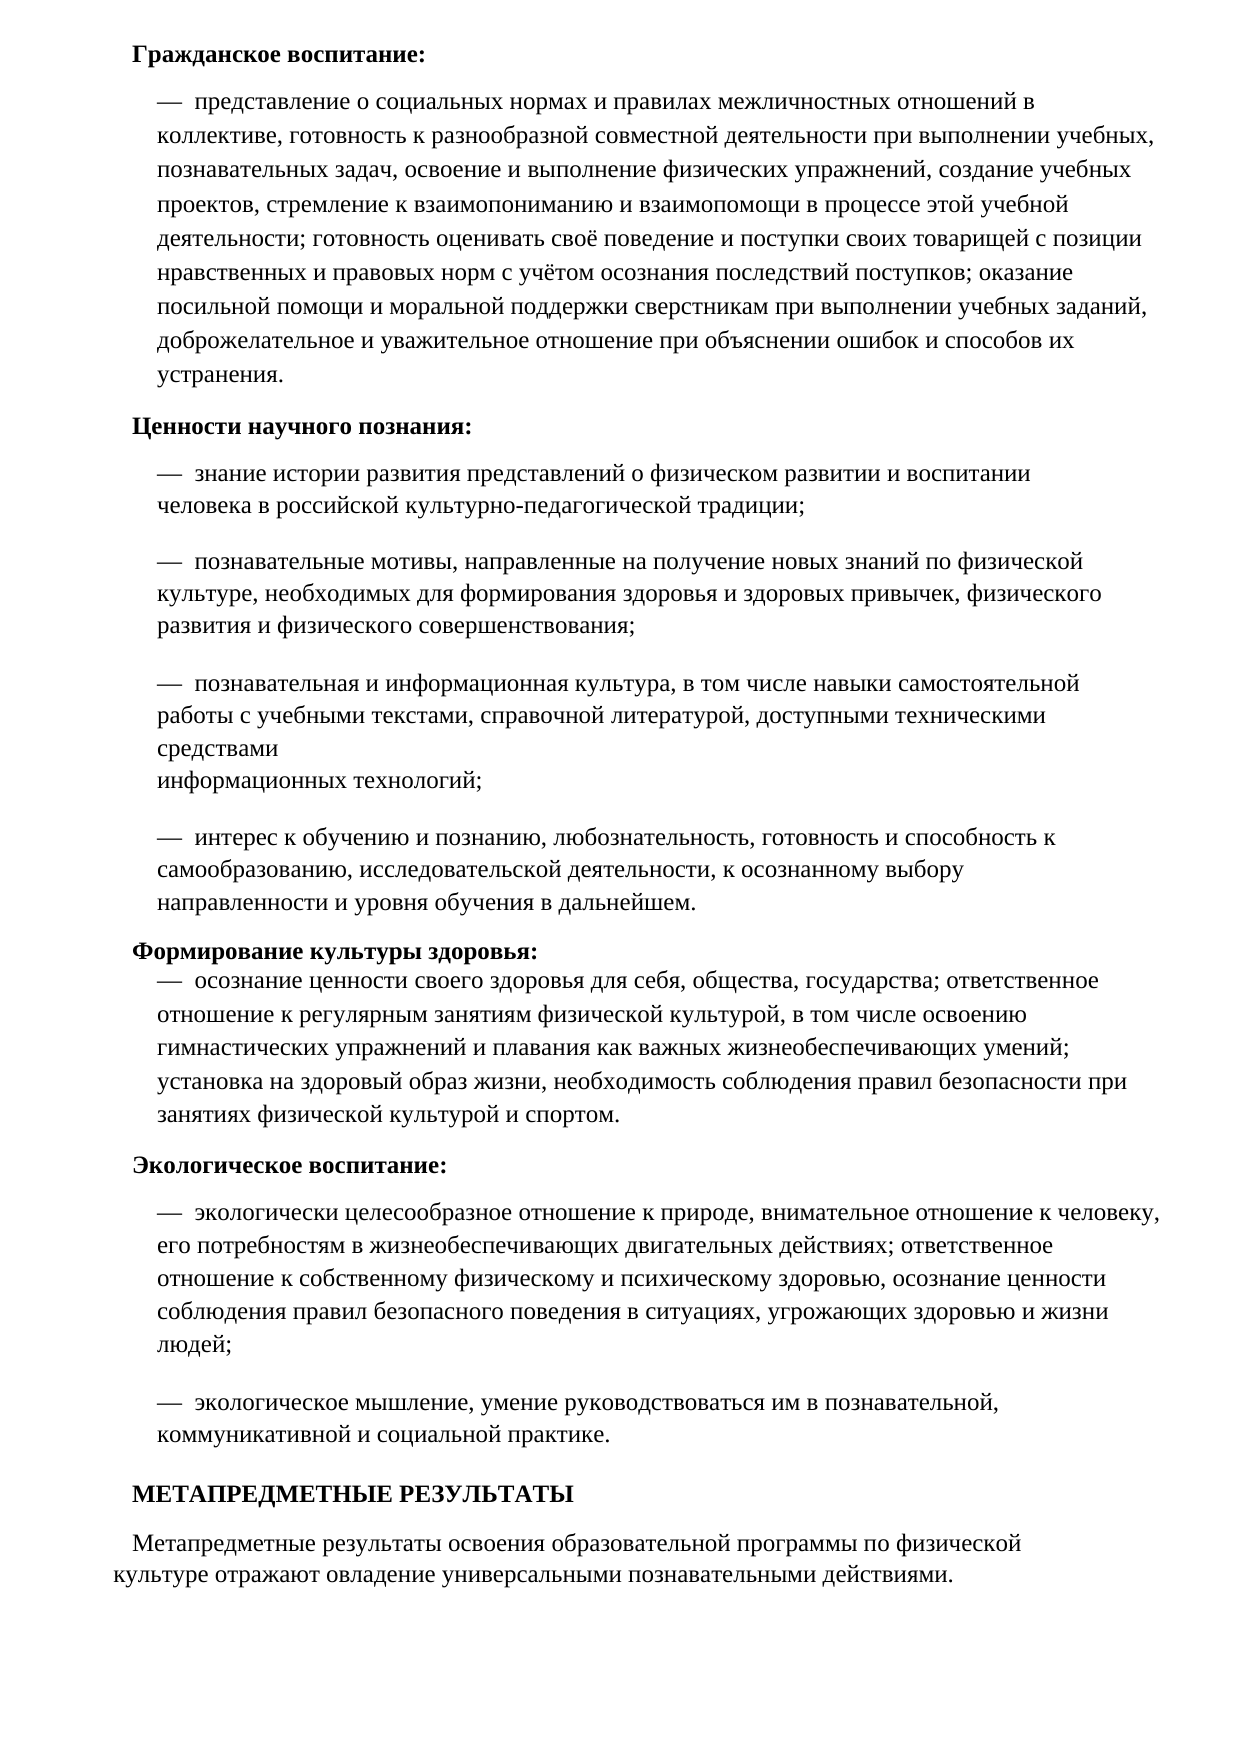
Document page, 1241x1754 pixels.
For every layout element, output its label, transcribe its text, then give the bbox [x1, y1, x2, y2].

text — интерес к обучению и познанию, любознательность, готовность и способность к самообразованию, исследовательской деятельности, к осознанному выбору направленности и уровня обучения в дальнейшем. [157, 822, 1117, 916]
text Экологическое воспитание: [132, 1151, 1162, 1179]
text Формирование культуры здоровья: [132, 938, 1162, 965]
text — знание истории развития представлений о физическом развитии и воспитании человека в российской культурно-педагогической традиции; [157, 458, 1102, 518]
text Ценности научного познания: [132, 412, 1162, 440]
text МЕТАПРЕДМЕТНЫЕ РЕЗУЛЬТАТЫ [132, 1481, 1162, 1508]
text Метапредметные результаты освоения образовательной программы по физической культуре отражают овладение универсальными познавательными действиями. [113, 1528, 1072, 1588]
text — представление о социальных нормах и правилах межличностных отношений в коллективе, готовность к разнообразной совместной деятельности при выполнении учебных, познавательных задач, освоение и выполнение физических упражнений, создание учебных проектов, стремление к взаимопониманию и взаимопомощи в процессе этой учебной деятельности; готовность оценивать своё поведение и поступки своих товарищей с позиции нравственных и правовых норм с учётом осознания последствий поступков; оказание посильной помощи и моральной поддержки сверстникам при выполнении учебных заданий, доброжелательное и уважительное отношение при объяснении ошибок и способов их устранения. [157, 86, 1162, 388]
text Гражданское воспитание: [132, 40, 1162, 68]
text — познавательная и информационная культура, в том числе навыки самостоятельной работы с учебными текстами, справочной литературой, доступными техническими средствами информационных технологий; [157, 668, 1132, 794]
text — экологическое мышление, умение руководствоваться им в познавательной, коммуникативной и социальной практике. [157, 1387, 1162, 1447]
text — осознание ценности своего здоровья для себя, общества, государства; ответственное отношение к регулярным занятиям физической культурой, в том числе освоению гимнастических упражнений и плавания как важных жизнеобеспечивающих умений; установка на здоровый образ жизни, необходимость соблюдения правил безопасности при занятиях физической культурой и спортом. [157, 965, 1162, 1128]
text — экологически целесообразное отношение к природе, внимательное отношение к человеку, его потребностям в жизнеобеспечивающих двигательных действиях; ответственное отношение к собственному физическому и психическому здоровью, осознание ценности соблюдения правил безопасного поведения в ситуациях, угрожающих здоровью и жизни людей; [157, 1197, 1162, 1358]
text — познавательные мотивы, направленные на получение новых знаний по физической культуре, необходимых для формирования здоровья и здоровых привычек, физического развития и физического совершенствования; [157, 546, 1147, 639]
